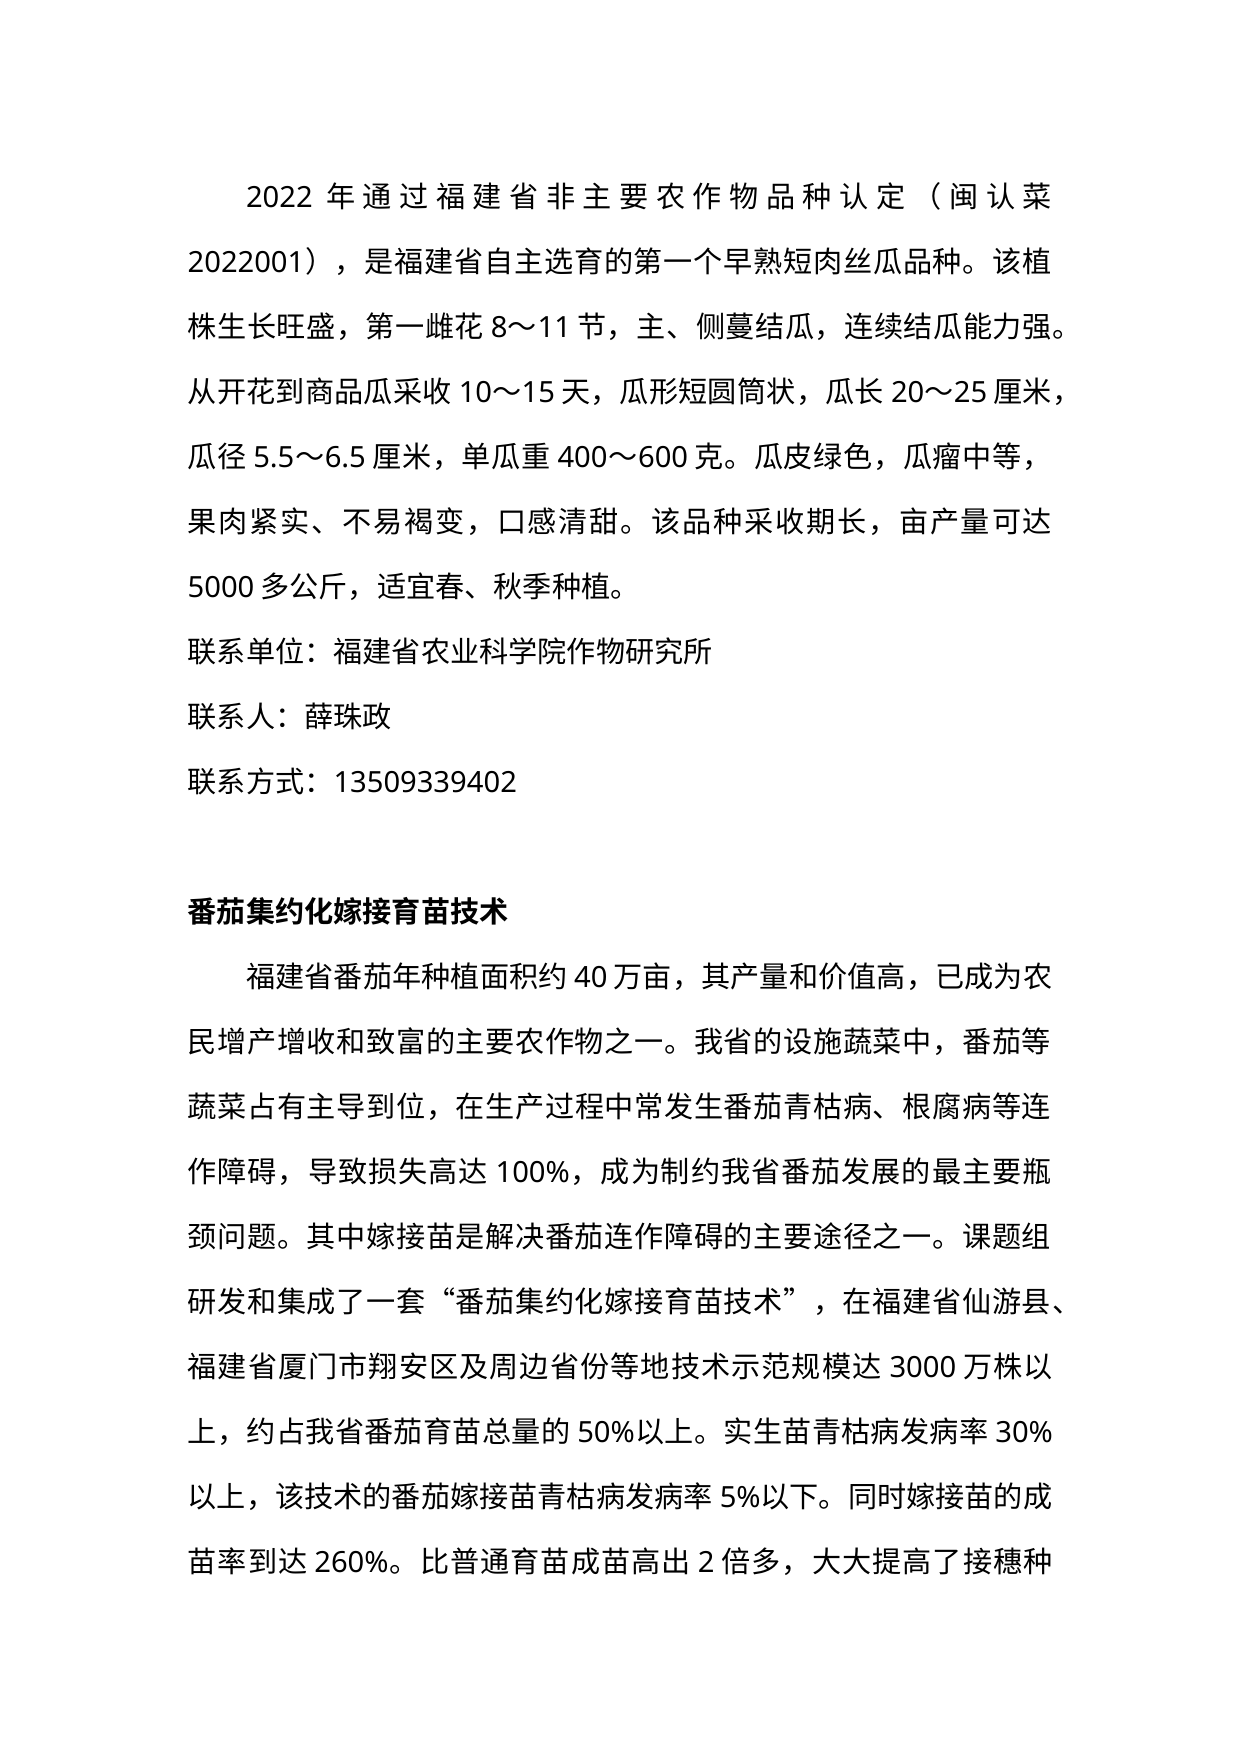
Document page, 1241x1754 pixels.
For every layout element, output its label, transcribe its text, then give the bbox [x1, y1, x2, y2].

text 联系方式：13509339402 [187, 747, 1053, 812]
text 番茄集约化嫁接育苗技术 [187, 877, 1053, 942]
text 2022年通过福建省非主要农作物品种认定（闽认菜2022001），是福建省自主选育的第一个早熟短肉丝瓜品种。该植株生长旺盛，第一雌花8～11节，主、侧蔓结瓜，连续结瓜能力强。从开花到商品瓜采收10～15天，瓜形短圆筒状，瓜长20～25厘米，瓜径5.5～6.5厘米，单瓜重400～600克。瓜皮绿色，瓜瘤中等，果肉紧实、不易褐变，口感清甜。该品种采收期长，亩产量可达5000多公斤，适宜春、秋季种植。 [187, 162, 1053, 617]
text 联系单位：福建省农业科学院作物研究所 [187, 617, 1053, 682]
text 联系人：薛珠政 [187, 682, 1053, 747]
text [187, 942, 1053, 1592]
